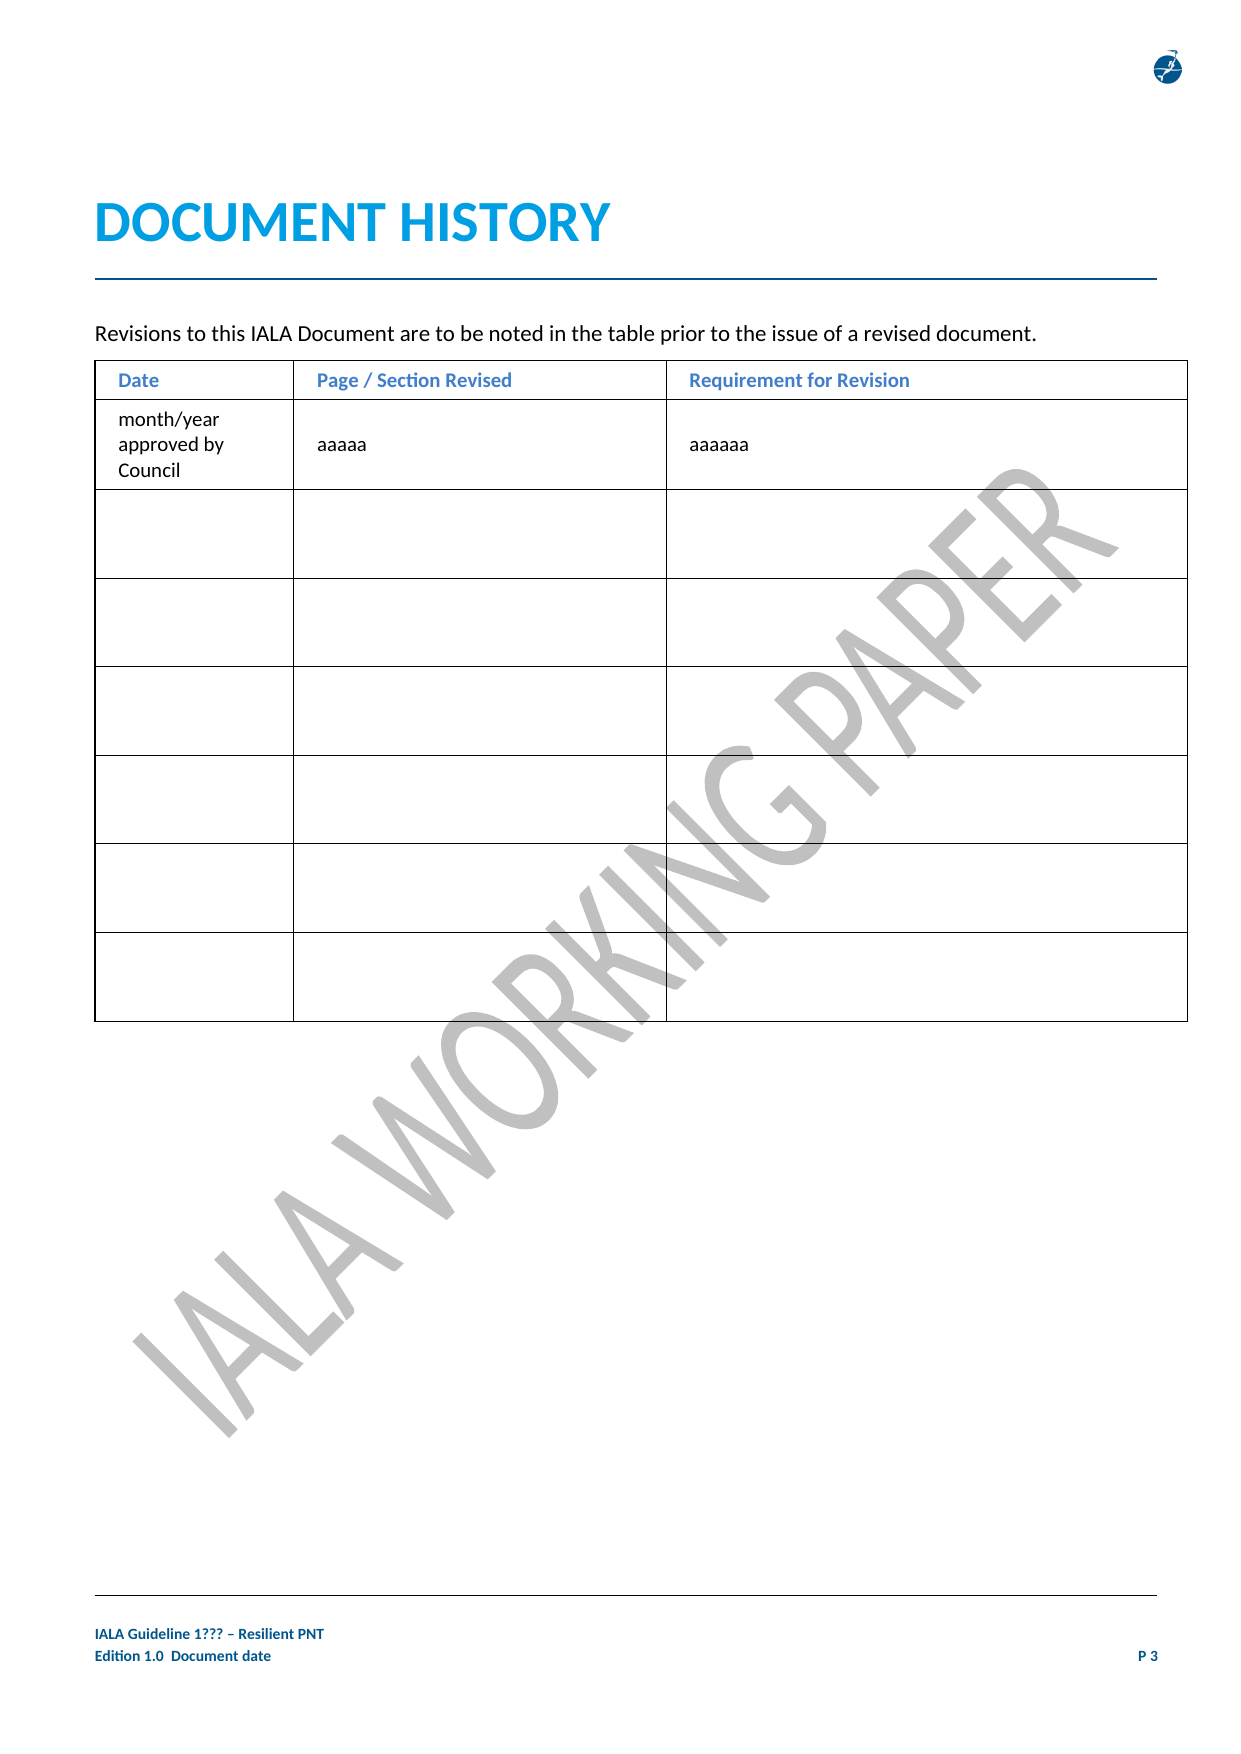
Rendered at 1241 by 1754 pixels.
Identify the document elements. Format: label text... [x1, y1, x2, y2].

table_cell [96, 756, 293, 843]
table_cell [667, 667, 1187, 755]
table_cell [96, 667, 293, 755]
table_cell [667, 756, 1187, 843]
table_cell [294, 933, 666, 1021]
table_cell [667, 933, 1187, 1021]
table_cell [294, 844, 666, 932]
table_cell [667, 490, 1187, 577]
picture [1122, 0, 1241, 119]
table_header Page / Section Revised [294, 361, 666, 399]
table_cell [96, 579, 293, 666]
table_header Requirement for Revision [667, 361, 1187, 399]
table_cell [294, 756, 666, 843]
table_header Date [96, 361, 293, 399]
table_cell [294, 490, 666, 577]
table_cell [667, 579, 1187, 666]
table_cell month/year approved by Council [96, 400, 293, 489]
table_cell [294, 667, 666, 755]
table_cell aaaaa [294, 400, 666, 489]
table_cell aaaaaa [667, 400, 1187, 489]
table_cell [96, 933, 293, 1021]
table_cell [96, 490, 293, 577]
table_cell [294, 579, 666, 666]
table_cell [667, 844, 1187, 932]
text Revisions to this IALA Document are to be noted in the table prior to the issue of a revised document. [94, 319, 1157, 347]
table_cell [96, 844, 293, 932]
